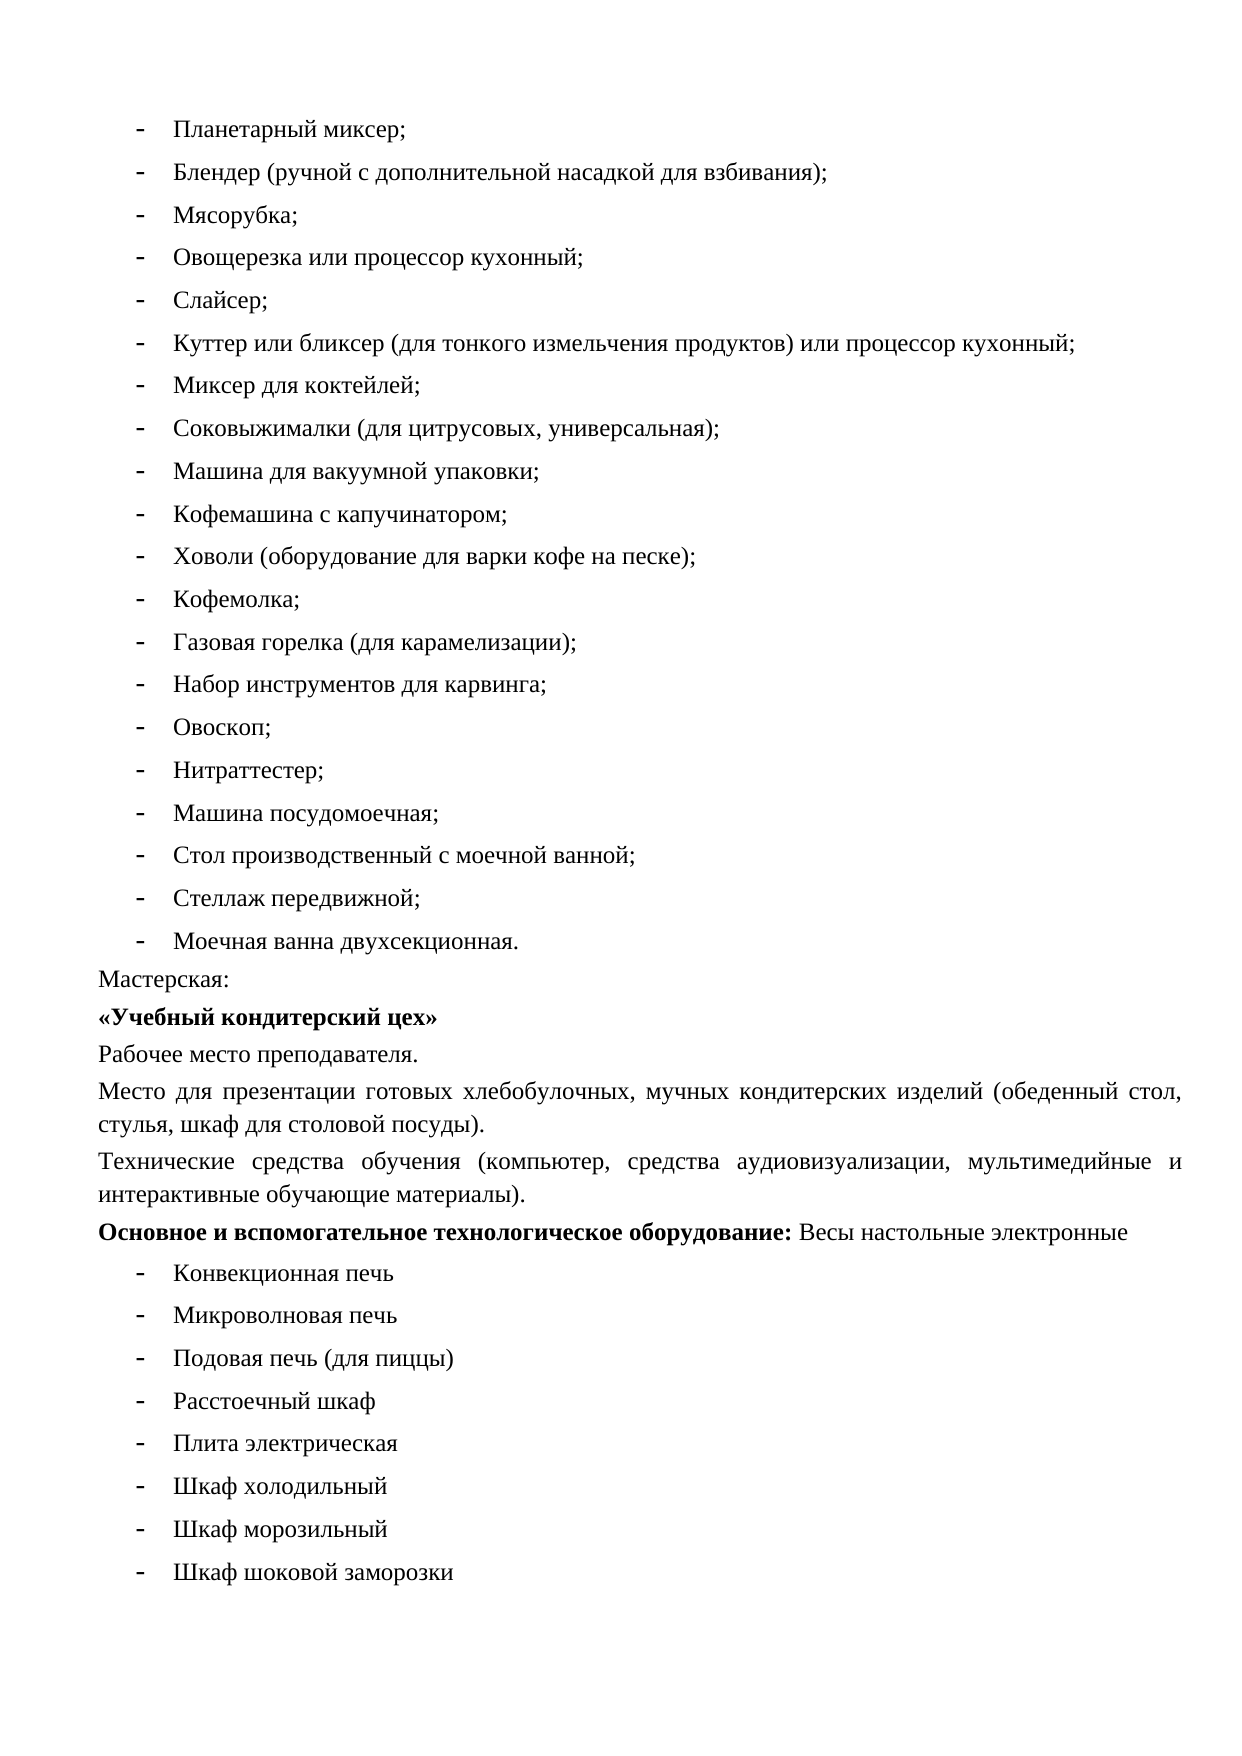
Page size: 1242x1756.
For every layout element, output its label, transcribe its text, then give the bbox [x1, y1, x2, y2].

text Технические средства обучения (компьютер, средства аудиовизуализации, мультимедийные и интерактивные обучающие материалы). [98, 1146, 1183, 1208]
list Расстоечный шкаф [135, 1382, 1183, 1415]
text «Учебный кондитерский цех» [98, 1002, 1183, 1031]
list Блендер (ручной с дополнительной насадкой для взбивания); [135, 153, 1183, 187]
list Соковыжималки (для цитрусовых, универсальная); [135, 409, 1183, 443]
list Газовая горелка (для карамелизации); [135, 623, 1183, 656]
list Машина посудомоечная; [135, 794, 1183, 827]
list Слайсер; [135, 281, 1183, 315]
list Планетарный миксер; [135, 110, 1183, 144]
list Кофемолка; [135, 580, 1183, 614]
text Рабочее место преподавателя. [98, 1039, 1183, 1068]
list Моечная ванна двухсекционная. [135, 922, 1183, 955]
list Овощерезка или процессор кухонный; [135, 238, 1183, 272]
list Плита электрическая [135, 1424, 1183, 1458]
text Мастерская: [98, 964, 1183, 993]
list Подовая печь (для пиццы) [135, 1339, 1183, 1373]
list Кофемашина с капучинатором; [135, 495, 1183, 528]
list Мясорубка; [135, 196, 1183, 229]
list Овоскоп; [135, 708, 1183, 742]
list Ховоли (оборудование для варки кофе на песке); [135, 537, 1183, 571]
list Куттер или бликсер (для тонкого измельчения продуктов) или процессор кухонный; [135, 324, 1183, 357]
list Шкаф холодильный [135, 1467, 1183, 1501]
list Конвекционная печь [135, 1254, 1183, 1287]
list Шкаф морозильный [135, 1510, 1183, 1543]
list Микроволновая печь [135, 1296, 1183, 1330]
list Стол производственный с моечной ванной; [135, 836, 1183, 870]
list Набор инструментов для карвинга; [135, 666, 1183, 699]
list Шкаф шоковой заморозки [135, 1553, 1183, 1586]
list Нитраттестер; [135, 751, 1183, 784]
list Стеллаж передвижной; [135, 879, 1183, 913]
list Миксер для коктейлей; [135, 367, 1183, 400]
text Основное и вспомогательное технологическое оборудование: Весы настольные электронные [98, 1217, 1183, 1245]
list Машина для вакуумной упаковки; [135, 452, 1183, 486]
text Место для презентации готовых хлебобулочных, мучных кондитерских изделий (обеденный стол, стулья, шкаф для столовой посуды). [98, 1076, 1183, 1138]
